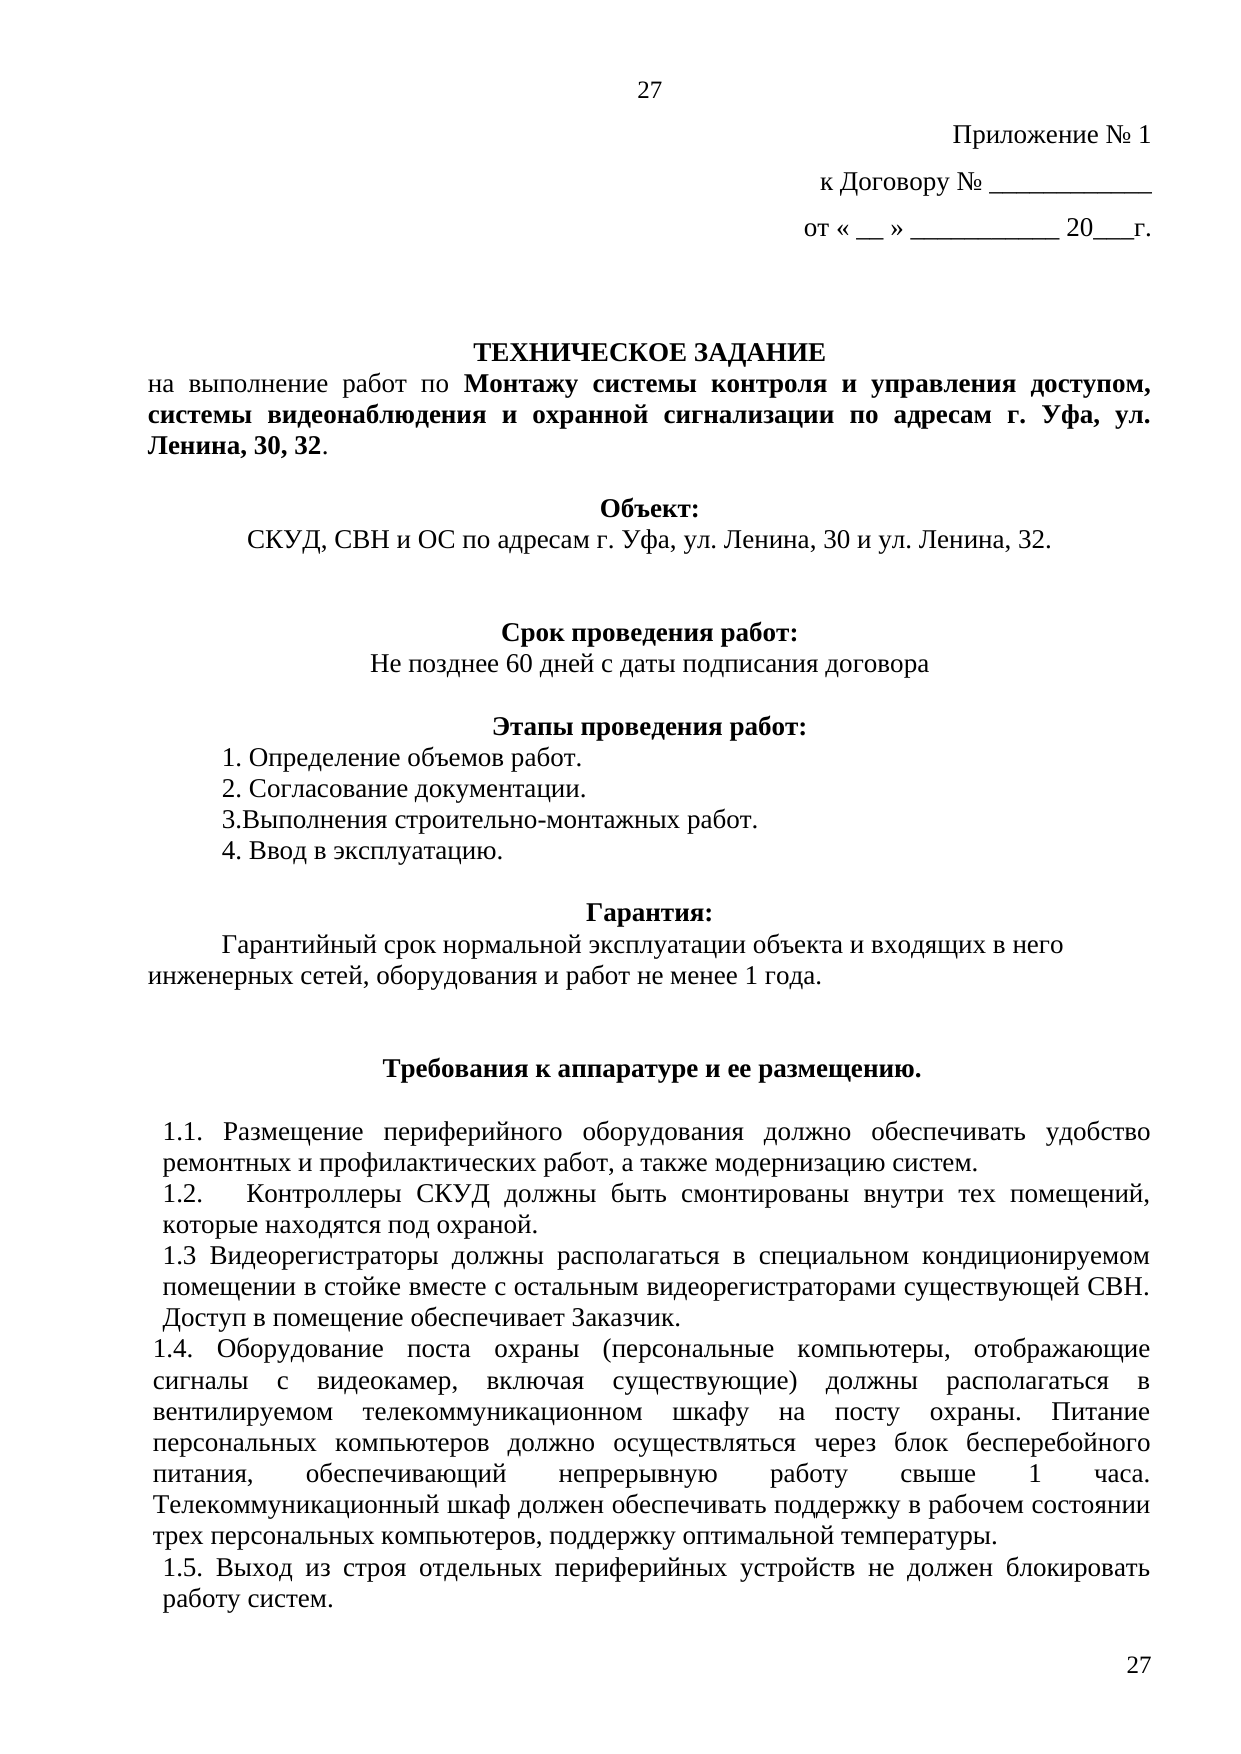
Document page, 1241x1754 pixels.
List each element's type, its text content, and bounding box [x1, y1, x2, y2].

text ТЕХНИЧЕСКОЕ ЗАДАНИЕ [148, 336, 1152, 367]
text Гарантия: [148, 897, 1152, 928]
text Объект: [148, 492, 1152, 523]
text 1.4. Оборудование поста охраны (персональные компьютеры, отображающие сигналы с видеокамер, включая существующие) должны располагаться в вентилируемом телекоммуникационном шкафу на посту охраны. Питание персональных компьютеров должно осуществляться через блок бесперебойного питания, обеспечивающий непрерывную работу свыше 1 часа. Телекоммуникационный шкаф должен обеспечивать поддержку в рабочем состоянии трех персональных компьютеров, поддержку оптимальной температуры. [153, 1333, 1152, 1551]
text Этапы проведения работ: [148, 710, 1152, 741]
text 1. Определение объемов работ. [185, 741, 1152, 772]
text 1.3 Видеорегистраторы должны располагаться в специальном кондиционируемом помещении в стойке вместе с остальным видеорегистраторами существующей СВН. Доступ в помещение обеспечивает Заказчик. [162, 1239, 1152, 1333]
text 3.Выполнения строительно-монтажных работ. [185, 803, 1152, 834]
text Требования к аппаратуре и ее размещению. [153, 1052, 1152, 1083]
text Не позднее 60 дней с даты подписания договора [148, 647, 1152, 678]
text к Договору № ____________ [148, 165, 1152, 196]
text СКУД, СВН и ОС по адресам г. Уфа, ул. Ленина, 30 и ул. Ленина, 32. [148, 523, 1152, 554]
text 1.5. Выход из строя отдельных периферийных устройств не должен блокировать работу систем. [162, 1551, 1152, 1613]
text Приложение № 1 [148, 118, 1152, 149]
text от « __ » ___________ 20___г. [148, 211, 1152, 243]
text Гарантийный срок нормальной эксплуатации объекта и входящих в него инженерных сетей, оборудования и работ не менее 1 года. [148, 928, 1152, 990]
text 1.1. Размещение периферийного оборудования должно обеспечивать удобство ремонтных и профилактических работ, а также модернизацию систем. [162, 1114, 1152, 1177]
text 4. Ввод в эксплуатацию. [185, 834, 1152, 865]
text Срок проведения работ: [148, 616, 1152, 647]
text на выполнение работ по Монтажу системы контроля и управления доступом, системы видеонаблюдения и охранной сигнализации по адресам г. Уфа, ул. Ленина, 30, 32. [148, 367, 1152, 461]
text 2. Согласование документации. [185, 772, 1152, 803]
text 1.2. Контроллеры СКУД должны быть смонтированы внутри тех помещений, которые находятся под охраной. [162, 1177, 1152, 1239]
